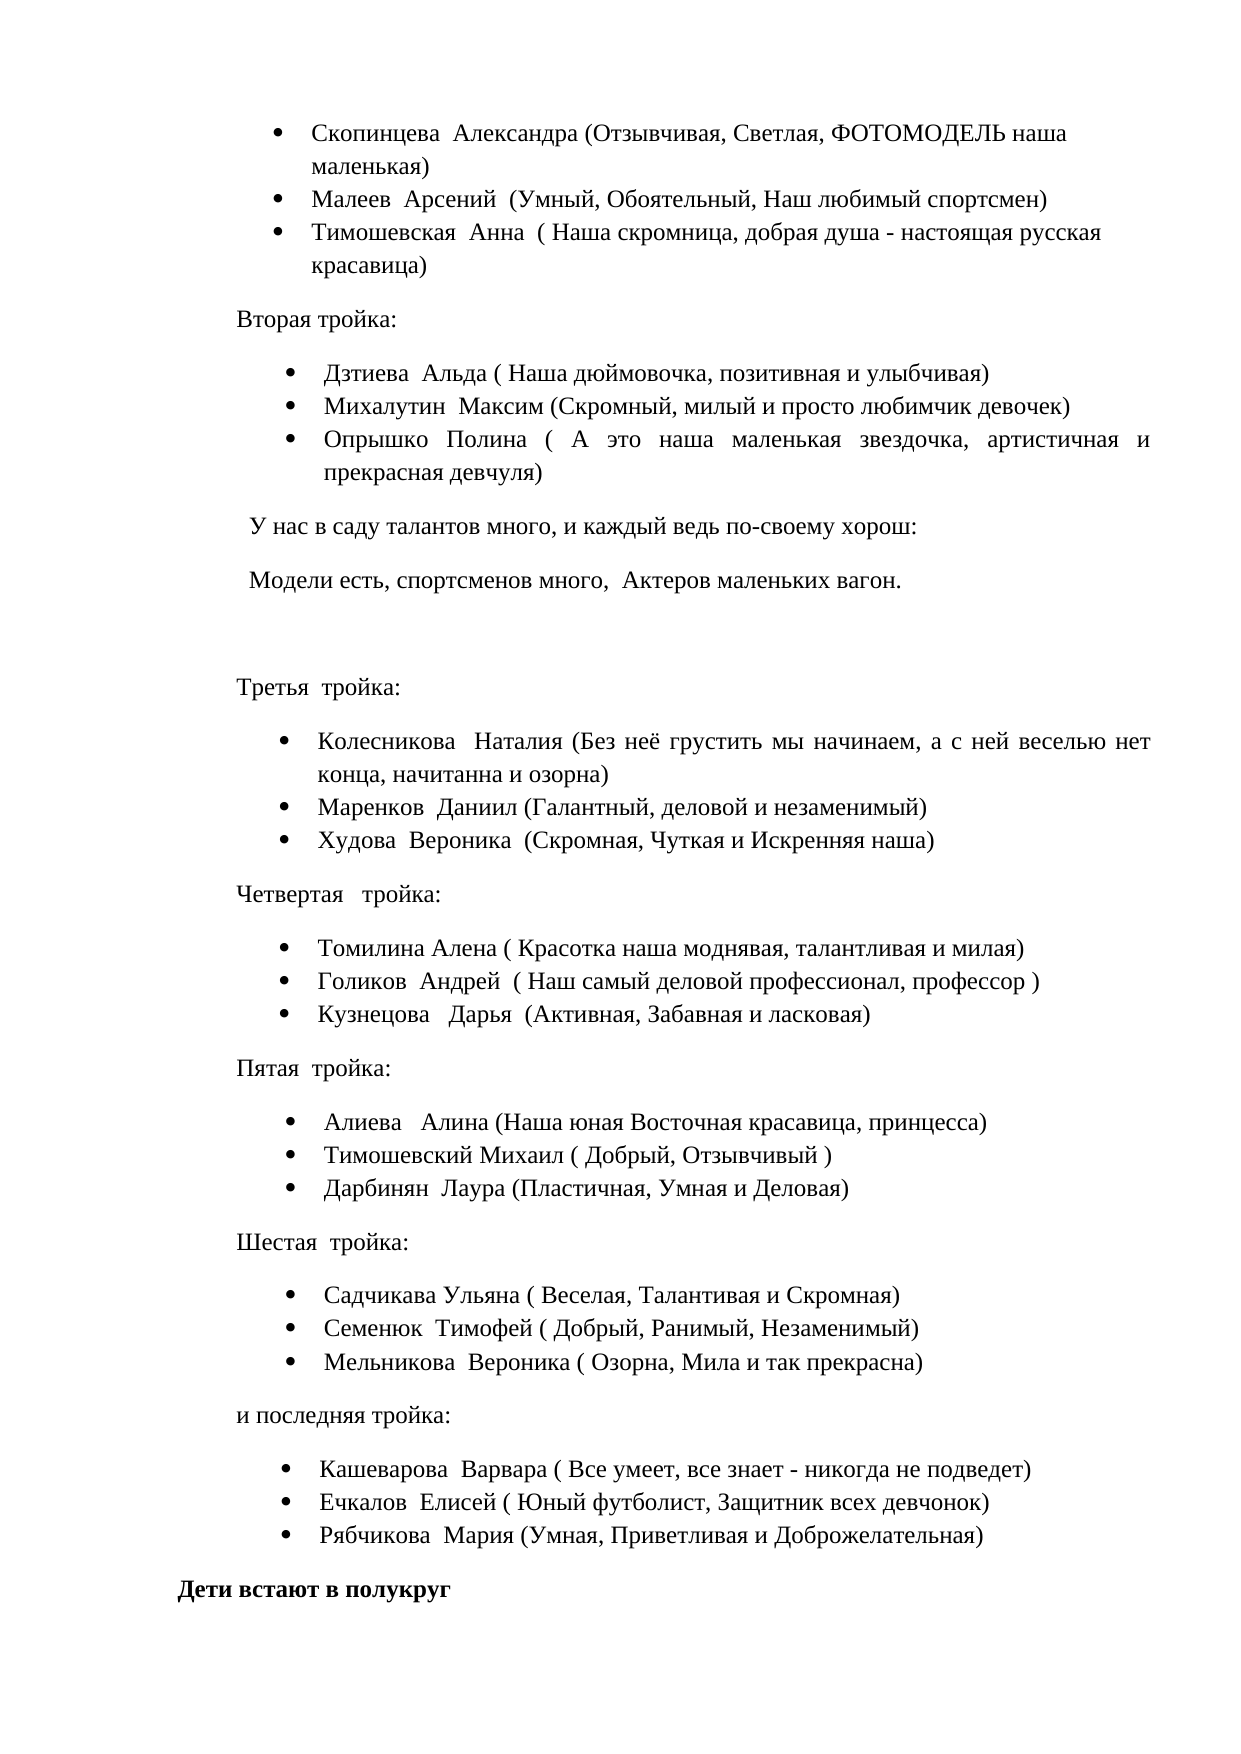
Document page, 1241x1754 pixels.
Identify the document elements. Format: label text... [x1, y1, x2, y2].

list Семенюк Тимофей ( Добрый, Ранимый, Незаменимый) [286, 1313, 1152, 1342]
list Алиева Алина (Наша юная Восточная красавица, принцесса) [286, 1107, 1152, 1136]
list Голиков Андрей ( Наш самый деловой профессионал, профессор ) [280, 966, 1152, 995]
list Маренков Даниил (Галантный, деловой и незаменимый) [280, 792, 1152, 821]
list Малеев Арсений (Умный, Обоятельный, Наш любимый спортсмен) [274, 184, 1152, 213]
list Садчикава Ульяна ( Веселая, Талантивая и Скромная) [286, 1281, 1152, 1309]
text Модели есть, спортсменов много, Актеров маленьких вагон. [249, 565, 1152, 593]
text У нас в саду талантов много, и каждый ведь по-своему хорош: [249, 511, 1152, 539]
list Михалутин Максим (Скромный, милый и просто любимчик девочек) [286, 391, 1152, 420]
list Опрышко Полина ( А это наша маленькая звездочка, артистичная и прекрасная девчуля) [286, 424, 1152, 486]
text Дети встают в полукруг [177, 1574, 1152, 1603]
list Томилина Алена ( Красотка наша моднявая, талантливая и милая) [280, 933, 1152, 962]
list Колесникова Наталия (Без неё грустить мы начинаем, а с ней веселью нет конца, начитанна и озорна) [280, 726, 1152, 788]
text Третья тройка: [236, 672, 1152, 701]
list Кузнецова Дарья (Активная, Забавная и ласковая) [280, 999, 1152, 1028]
list Рябчикова Мария (Умная, Приветливая и Доброжелательная) [282, 1520, 1152, 1549]
list Мельникова Вероника ( Озорна, Мила и так прекрасна) [286, 1347, 1152, 1375]
list Худова Вероника (Скромная, Чуткая и Искренняя наша) [280, 825, 1152, 854]
text Вторая тройка: [236, 304, 1152, 333]
text Пятая тройка: [236, 1053, 1152, 1082]
list Тимошевский Михаил ( Добрый, Отзывчивый ) [286, 1140, 1152, 1168]
text Шестая тройка: [236, 1227, 1152, 1255]
text Четвертая тройка: [236, 879, 1152, 908]
text и последняя тройка: [236, 1400, 1152, 1429]
list Скопинцева Александра (Отзывчивая, Светлая, ФОТОМОДЕЛЬ наша маленькая) [274, 118, 1152, 180]
list Дзтиева Альда ( Наша дюймовочка, позитивная и улыбчивая) [286, 358, 1152, 387]
list Тимошевская Анна ( Наша скромница, добрая душа - настоящая русская красавица) [274, 217, 1152, 279]
list Ечкалов Елисей ( Юный футболист, Защитник всех девчонок) [282, 1487, 1152, 1516]
list Кашеварова Варвара ( Все умеет, все знает - никогда не подведет) [282, 1454, 1152, 1483]
list Дарбинян Лаура (Пластичная, Умная и Деловая) [286, 1173, 1152, 1202]
